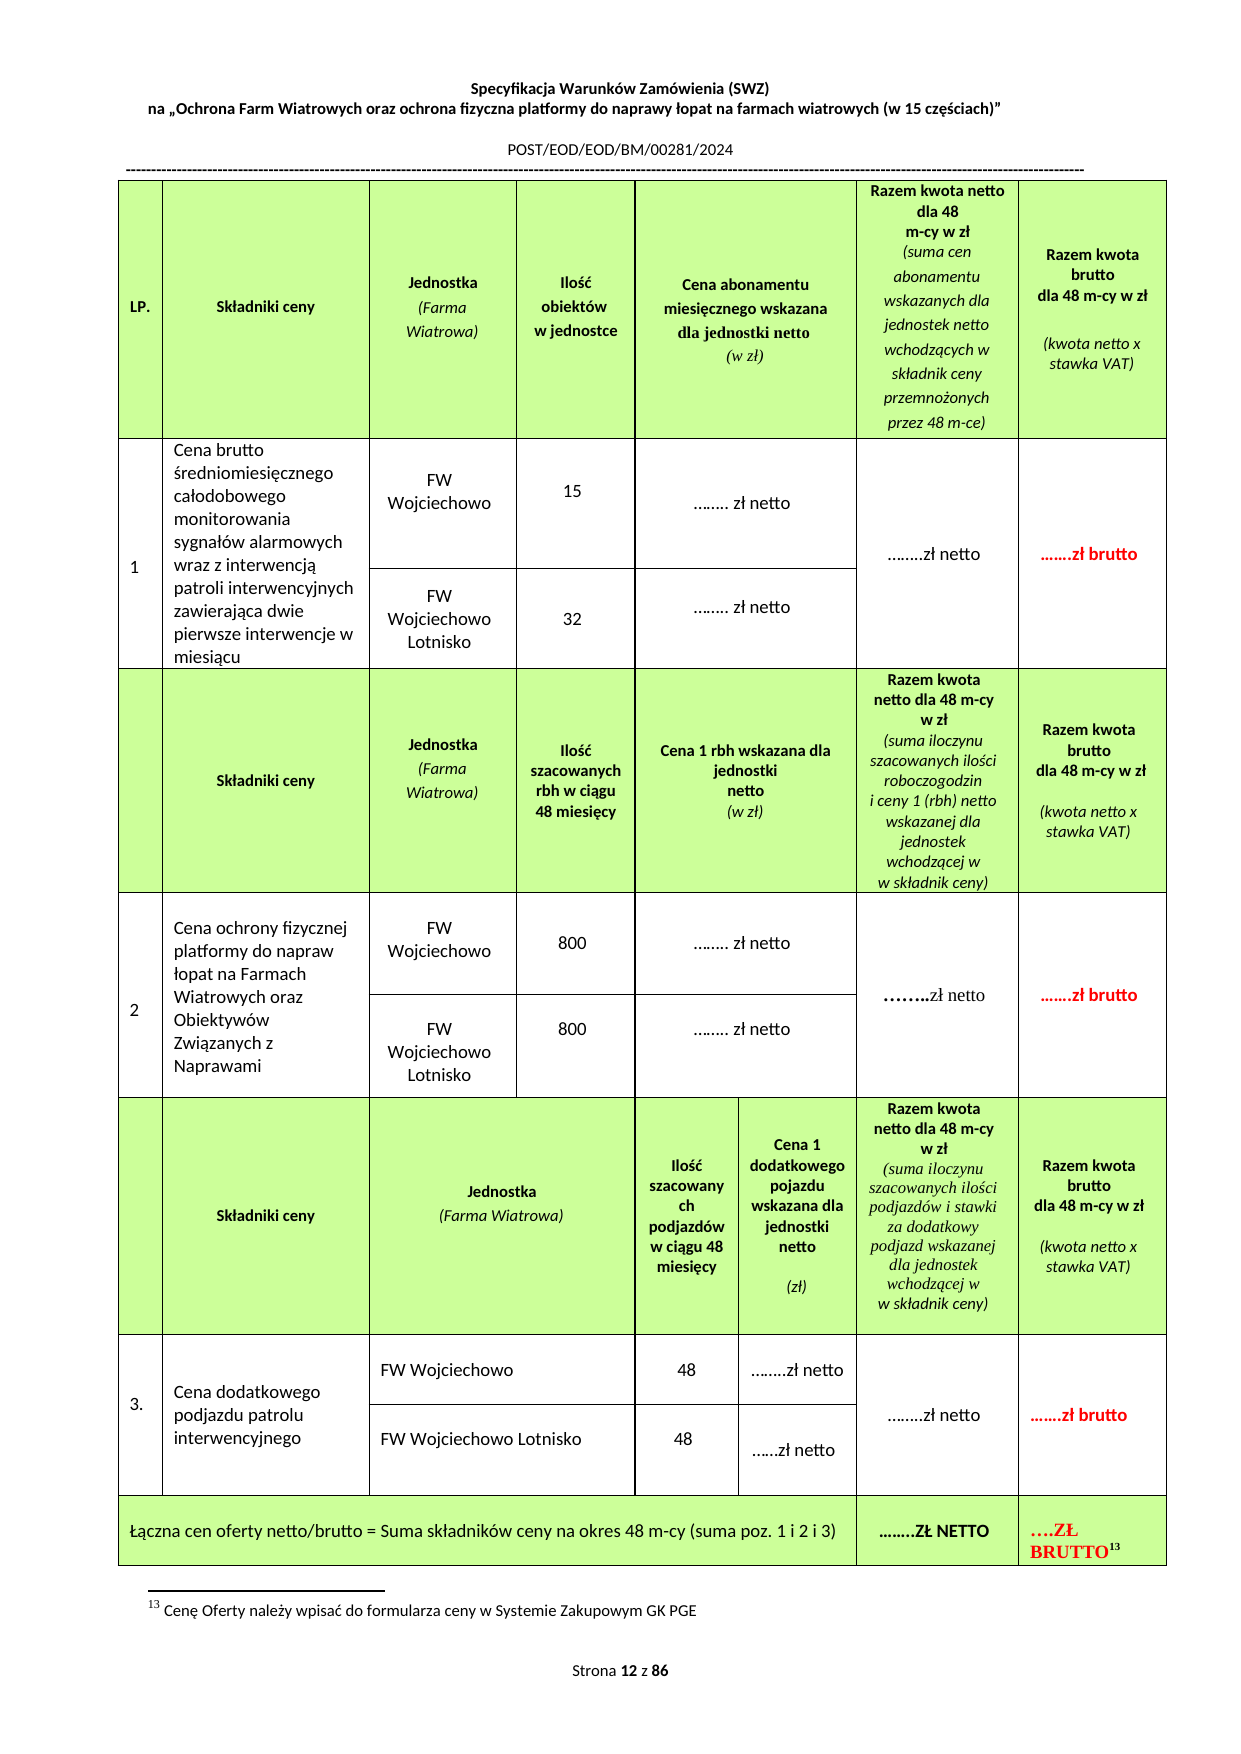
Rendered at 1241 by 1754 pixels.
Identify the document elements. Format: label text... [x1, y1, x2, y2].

table_cell Jednostka (Farma Wiatrowa) [370, 1098, 634, 1334]
table_cell Jednostka (Farma Wiatrowa) [370, 669, 516, 892]
table_cell 48 [636, 1335, 738, 1403]
table_cell FW Wojciechowo Lotnisko [370, 569, 516, 668]
table_cell Cena dodatkowego podjazdu patrolu interwencyjnego [163, 1335, 369, 1495]
table_cell FW Wojciechowo [370, 1335, 634, 1403]
table_cell …….. zł netto [636, 995, 856, 1097]
table_cell [119, 1098, 162, 1334]
table_cell ……zł netto [739, 1405, 856, 1495]
table_cell FW Wojciechowo [370, 439, 516, 568]
table_cell …….. zł netto [636, 893, 856, 993]
table_cell …….. zł netto [636, 439, 856, 568]
table_cell [119, 669, 162, 892]
table_cell 2 [119, 893, 162, 1097]
table_cell ….ZŁ BRUTTO [1019, 1496, 1166, 1565]
table_header Jednostka (Farma Wiatrowa) [370, 181, 516, 438]
table_cell Ilość szacowanych rbh w ciągu 48 miesięcy [517, 669, 634, 892]
table_cell Składniki ceny [163, 669, 369, 892]
table_cell Łączna cen oferty netto/brutto = Suma składników ceny na okres 48 m-cy (suma poz. 1 i 2 i 3) [119, 1496, 856, 1565]
table_cell ……..zł netto [857, 1335, 1018, 1495]
table_cell ……..zł netto [739, 1335, 856, 1403]
table_cell FW Wojciechowo Lotnisko [370, 1405, 634, 1495]
table_cell Cena 1 dodatkowego pojazdu wskazana dla jednostki netto (zł) [739, 1098, 856, 1334]
table_cell Cena brutto średniomiesięcznego całodobowego monitorowania sygnałów alarmowych wraz z interwencją patroli interwencyjnych zawierająca dwie pierwsze interwencje w miesiącu [163, 439, 369, 668]
table_cell 48 [636, 1405, 738, 1495]
table_cell Składniki ceny [163, 1098, 369, 1334]
table_cell …….. zł netto [636, 569, 856, 668]
table_cell 800 [517, 893, 634, 993]
table_header Razem kwota brutto dla 48 m-cy w zł (kwota netto x stawka VAT) [1019, 181, 1166, 438]
table_header LP. [119, 181, 162, 438]
table_cell 32 [517, 569, 634, 668]
table_cell 15 [517, 439, 634, 568]
table_cell FW Wojciechowo [370, 893, 516, 993]
table_header Składniki ceny [163, 181, 369, 438]
table_cell 1 [119, 439, 162, 668]
table_cell ……..zł netto [857, 893, 1018, 1097]
table_header Razem kwota netto dla 48 m-cy w zł (suma cen abonamentu wskazanych dla jednostek netto wchodzących w składnik ceny przemnożonych przez 48 m-ce) [857, 181, 1018, 438]
table_cell ……..ZŁ NETTO [857, 1496, 1018, 1565]
table_cell Razem kwota brutto dla 48 m-cy w zł (kwota netto x stawka VAT) [1019, 1098, 1166, 1334]
table_cell 3. [119, 1335, 162, 1495]
table_cell Cena 1 rbh wskazana dla jednostki netto (w zł) [636, 669, 856, 892]
table_cell Razem kwota netto dla 48 m-cy w zł (suma iloczynu szacowanych ilości podjazdów i stawki za dodatkowy podjazd wskazanej dla jednostek wchodzącej w w składnik ceny) [857, 1098, 1018, 1334]
table_cell Razem kwota brutto dla 48 m-cy w zł (kwota netto x stawka VAT) [1019, 669, 1166, 892]
table_cell ……..zł netto [857, 439, 1018, 668]
table_header Cena abonamentu miesięcznego wskazana dla jednostki netto (w zł) [636, 181, 856, 438]
table_cell …….zł brutto [1019, 893, 1166, 1097]
table_cell Ilość szacowanych podjazdów w ciągu 48 miesięcy [636, 1098, 738, 1334]
table_cell FW Wojciechowo Lotnisko [370, 995, 516, 1097]
table_cell Razem kwota netto dla 48 m-cy w zł (suma iloczynu szacowanych ilości roboczogodzin i ceny 1 (rbh) netto wskazanej dla jednostek wchodzącej w w składnik ceny) [857, 669, 1018, 892]
table_cell 800 [517, 995, 634, 1097]
table_header Ilość obiektów w jednostce [517, 181, 634, 438]
table_cell Cena ochrony fizycznej platformy do napraw łopat na Farmach Wiatrowych oraz Obiektywów Związanych z Naprawami [163, 893, 369, 1097]
table_cell …….zł brutto [1019, 1335, 1166, 1495]
table_cell …….zł brutto [1019, 439, 1166, 668]
